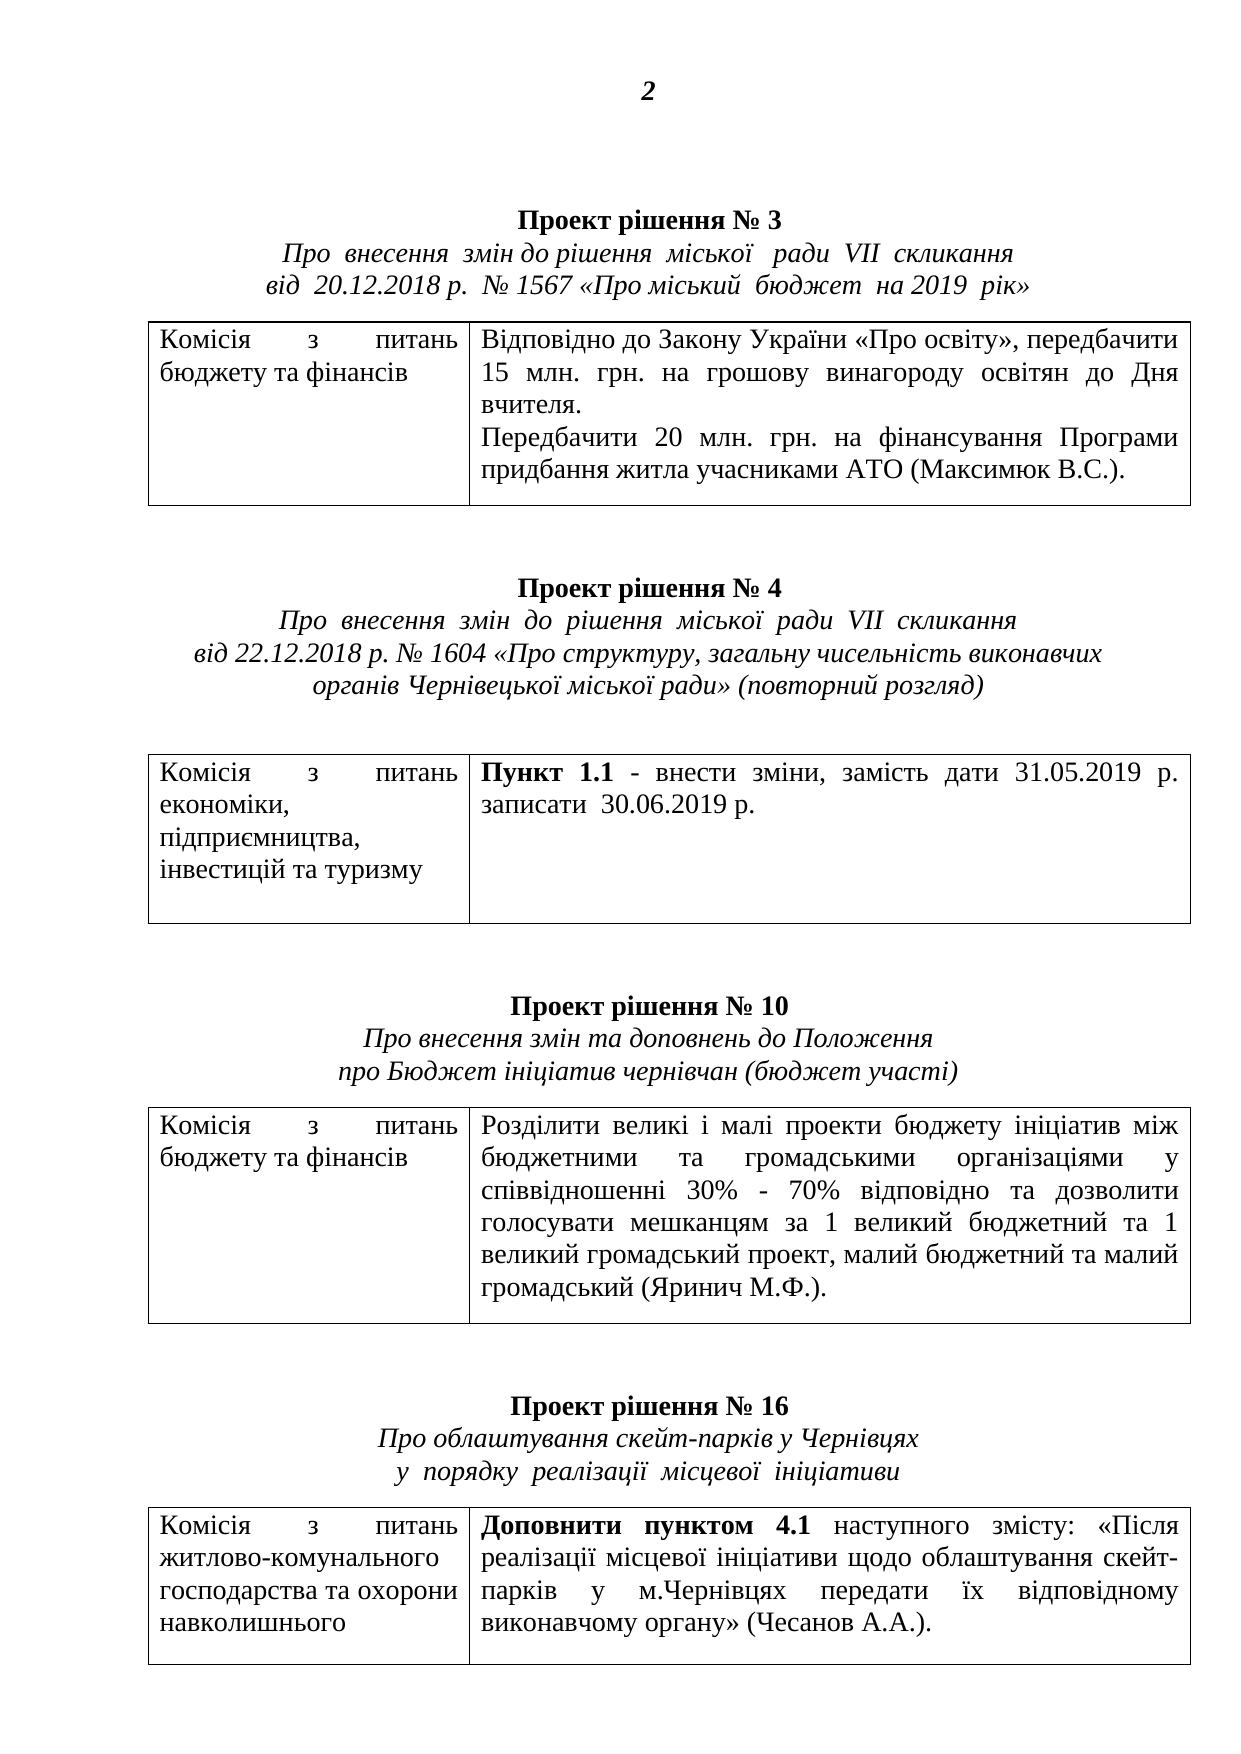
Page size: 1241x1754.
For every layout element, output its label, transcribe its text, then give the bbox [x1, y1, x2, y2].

table_header Комісія з питань бюджету та фінансів [149, 1108, 469, 1323]
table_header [149, 1508, 469, 1664]
table_header Комісія з питань економіки, підприємництва, інвестицій та туризму [149, 755, 469, 923]
table_header Пункт 1.1 - внести зміни, замість дати 31.05.2019 р. записати 30.06.2019 р. [470, 755, 1190, 923]
text від 20.12.2018 р. № 1567 «Про міський бюджет на 2019 рік» [148, 268, 1152, 301]
text Про внесення змін до рішення міської ради VII скликання [148, 603, 1152, 636]
text у порядку реалізації місцевої ініціативи [148, 1454, 1152, 1486]
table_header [470, 1508, 1190, 1664]
table_header Розділити великі і малі проекти бюджету ініціатив між бюджетними та громадськими організаціями у співвідношенні 30% - 70% відповідно та дозволити голосувати мешканцям за 1 великий бюджетний та 1 великий громадський проект, малий бюджетний та малий громадський (Яринич М.Ф.). [470, 1108, 1190, 1323]
text Про облаштування скейт-парків у Чернівцях [148, 1421, 1152, 1454]
text Проект рішення № 16 [148, 1389, 1152, 1421]
text Про внесення змін до рішення міської ради VІI скликання [148, 236, 1152, 268]
text Проект рішення № 3 [148, 203, 1152, 236]
text про Бюджет ініціатив чернівчан (бюджет участі) [148, 1054, 1152, 1086]
table_header Відповідно до Закону України «Про освіту», передбачити 15 млн. грн. на грошову винагороду освітян до Дня вчителя. Передбачити 20 млн. грн. на фінансування Програми придбання житла учасниками АТО (Максимюк В.С.). [470, 323, 1190, 505]
table_header Комісія з питань бюджету та фінансів [149, 323, 469, 505]
text Про внесення змін та доповнень до Положення [148, 1021, 1152, 1054]
text Проект рішення № 4 [148, 571, 1152, 603]
text від 22.12.2018 р. № 1604 «Про структуру, загальну чисельність виконавчих органів Чернівецької міської ради» (повторний розгляд) [984, 636, 1152, 701]
text від 22.12.2018 р. № 1604 «Про структуру, загальну чисельність виконавчих органів Чернівецької міської ради» (повторний розгляд) [148, 636, 312, 701]
text Проект рішення № 10 [148, 989, 1152, 1021]
